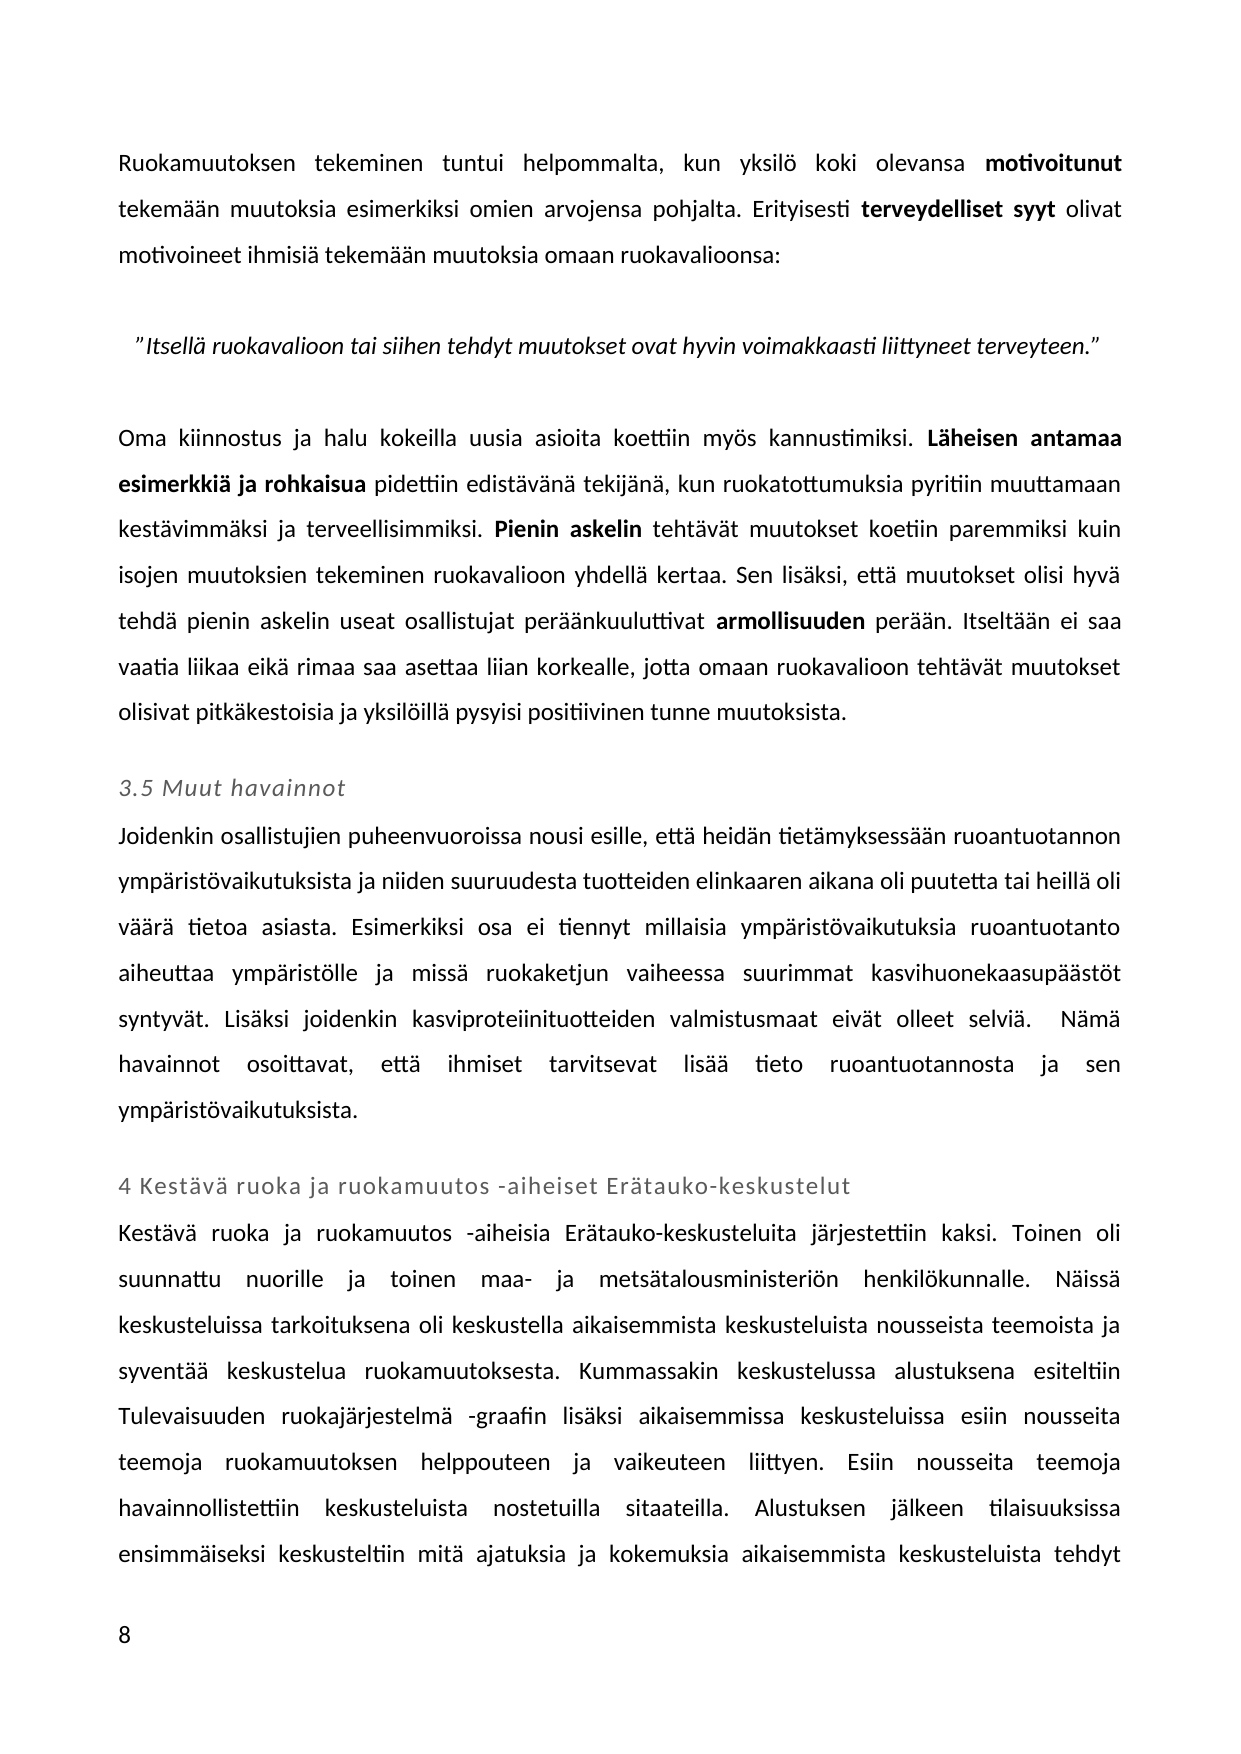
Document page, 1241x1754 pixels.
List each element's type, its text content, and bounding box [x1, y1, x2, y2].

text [118, 1218, 1122, 1568]
text ”Itsellä ruokavalioon tai siihen tehdyt muutokset ovat hyvin voimakkaasti liittyneet terveyteen.” [118, 331, 1122, 361]
text 3.5 Muut havainnot [118, 773, 1122, 803]
text Joidenkin osallistujien puheenvuoroissa nousi esille, että heidän tietämyksessään ruoantuotannon ympäristövaikutuksista ja niiden suuruudesta tuotteiden elinkaaren aikana oli puutetta tai heillä oli väärä tietoa asiasta. Esimerkiksi osa ei tiennyt millaisia ympäristövaikutuksia ruoantuotanto aiheuttaa ympäristölle ja missä ruokaketjun vaiheessa suurimmat kasvihuonekaasupäästöt syntyvät. Lisäksi joidenkin kasviproteiinituotteiden valmistusmaat eivät olleet selviä. Nämä havainnot osoittavat, että ihmiset tarvitsevat lisää tieto ruoantuotannosta ja sen ympäristövaikutuksista. [118, 820, 1122, 1125]
text 4 Kestävä ruoka ja ruokamuutos -aiheiset Erätauko-keskustelut [118, 1170, 1122, 1201]
text Ruokamuutoksen tekeminen tuntui helpommalta, kun yksilö koki olevansa motivoitunut tekemään muutoksia esimerkiksi omien arvojensa pohjalta. Erityisesti terveydelliset syyt olivat motivoineet ihmisiä tekemään muutoksia omaan ruokavalioonsa: [118, 148, 1122, 269]
text Oma kiinnostus ja halu kokeilla uusia asioita koettiin myös kannustimiksi. Läheisen antamaa esimerkkiä ja rohkaisua pidettiin edistävänä tekijänä, kun ruokatottumuksia pyritiin muuttamaan kestävimmäksi ja terveellisimmiksi. Pienin askelin tehtävät muutokset koetiin paremmiksi kuin isojen muutoksien tekeminen ruokavalioon yhdellä kertaa. Sen lisäksi, että muutokset olisi hyvä tehdä pienin askelin useat osallistujat peräänkuuluttivat armollisuuden perään. Itseltään ei saa vaatia liikaa eikä rimaa saa asettaa liian korkealle, jotta omaan ruokavalioon tehtävät muutokset olisivat pitkäkestoisia ja yksilöillä pysyisi positiivinen tunne muutoksista. [118, 422, 1122, 727]
